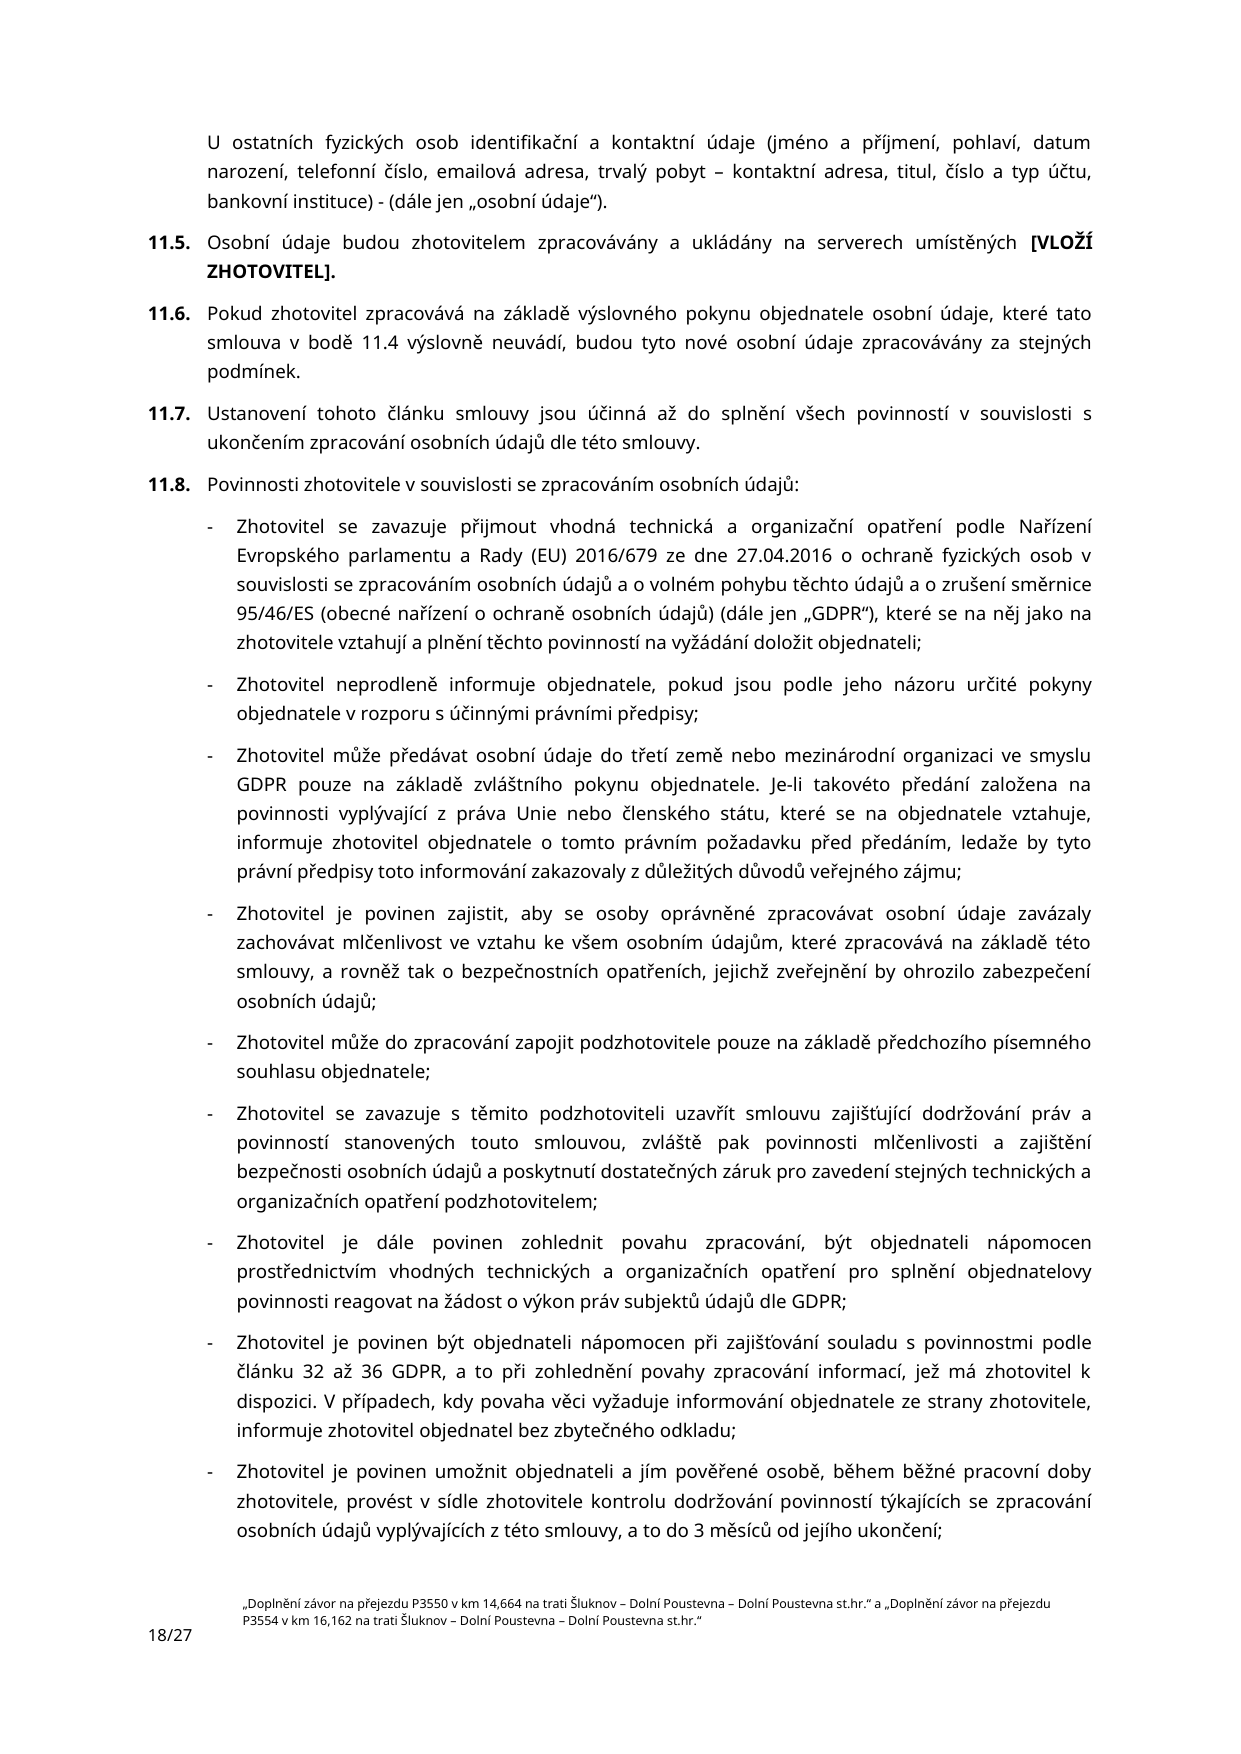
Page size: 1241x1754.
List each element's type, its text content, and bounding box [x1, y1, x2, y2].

text - Zhotovitel se zavazuje přijmout vhodná technická a organizační opatření podle Nařízení Evropského parlamentu a Rady (EU) 2016/679 ze dne 27.04.2016 o ochraně fyzických osob v souvislosti se zpracováním osobních údajů a o volném pohybu těchto údajů a o zrušení směrnice 95/46/ES (obecné nařízení o ochraně osobních údajů) (dále jen „GDPR“), které se na něj jako na zhotovitele vztahují a plnění těchto povinností na vyžádání doložit objednateli; [207, 510, 1092, 656]
text U ostatních fyzických osob identifikační a kontaktní údaje (jméno a příjmení, pohlaví, datum narození, telefonní číslo, emailová adresa, trvalý pobyt – kontaktní adresa, titul, číslo a typ účtu, bankovní instituce) - (dále jen „osobní údaje“). [207, 126, 1092, 214]
text - Zhotovitel může předávat osobní údaje do třetí země nebo mezinárodní organizaci ve smyslu GDPR pouze na základě zvláštního pokynu objednatele. Je-li takovéto předání založena na povinnosti vyplývající z práva Unie nebo členského státu, které se na objednatele vztahuje, informuje zhotovitel objednatele o tomto právním požadavku před předáním, ledaže by tyto právní předpisy toto informování zakazovaly z důležitých důvodů veřejného zájmu; [207, 739, 1092, 885]
text - Zhotovitel je dále povinen zohlednit povahu zpracování, být objednateli nápomocen prostřednictvím vhodných technických a organizačních opatření pro splnění objednatelovy povinnosti reagovat na žádost o výkon práv subjektů údajů dle GDPR; [207, 1226, 1092, 1314]
text - Zhotovitel neprodleně informuje objednatele, pokud jsou podle jeho názoru určité pokyny objednatele v rozporu s účinnými právními předpisy; [207, 668, 1092, 726]
text - Zhotovitel je povinen být objednateli nápomocen při zajišťování souladu s povinnostmi podle článku 32 až 36 GDPR, a to při zohlednění povahy zpracování informací, jež má zhotovitel k dispozici. V případech, kdy povaha věci vyžaduje informování objednatele ze strany zhotovitele, informuje zhotovitel objednatel bez zbytečného odkladu; [207, 1326, 1092, 1443]
text - Zhotovitel je povinen umožnit objednateli a jím pověřené osobě, během běžné pracovní doby zhotovitele, provést v sídle zhotovitele kontrolu dodržování povinností týkajících se zpracování osobních údajů vyplývajících z této smlouvy, a to do 3 měsíců od jejího ukončení; [207, 1456, 1092, 1543]
text 11.6. Pokud zhotovitel zpracovává na základě výslovného pokynu objednatele osobní údaje, které tato smlouva v bodě 11.4 výslovně neuvádí, budou tyto nové osobní údaje zpracovávány za stejných podmínek. [148, 297, 1092, 385]
text - Zhotovitel je povinen zajistit, aby se osoby oprávněné zpracovávat osobní údaje zavázaly zachovávat mlčenlivost ve vztahu ke všem osobním údajům, které zpracovává na základě této smlouvy, a rovněž tak o bezpečnostních opatřeních, jejichž zveřejnění by ohrozilo zabezpečení osobních údajů; [207, 897, 1092, 1014]
text - Zhotovitel může do zpracování zapojit podzhotovitele pouze na základě předchozího písemného souhlasu objednatele; [207, 1026, 1092, 1085]
text 11.5. Osobní údaje budou zhotovitelem zpracovávány a ukládány na serverech umístěných [VLOŽÍ ZHOTOVITEL]. [148, 226, 1092, 285]
text - Zhotovitel se zavazuje s těmito podzhotoviteli uzavřít smlouvu zajišťující dodržování práv a povinností stanovených touto smlouvou, zvláště pak povinnosti mlčenlivosti a zajištění bezpečnosti osobních údajů a poskytnutí dostatečných záruk pro zavedení stejných technických a organizačních opatření podzhotovitelem; [207, 1097, 1092, 1214]
text 11.8. Povinnosti zhotovitele v souvislosti se zpracováním osobních údajů: [148, 468, 1092, 497]
text 11.7. Ustanovení tohoto článku smlouvy jsou účinná až do splnění všech povinností v souvislosti s ukončením zpracování osobních údajů dle této smlouvy. [148, 397, 1092, 456]
